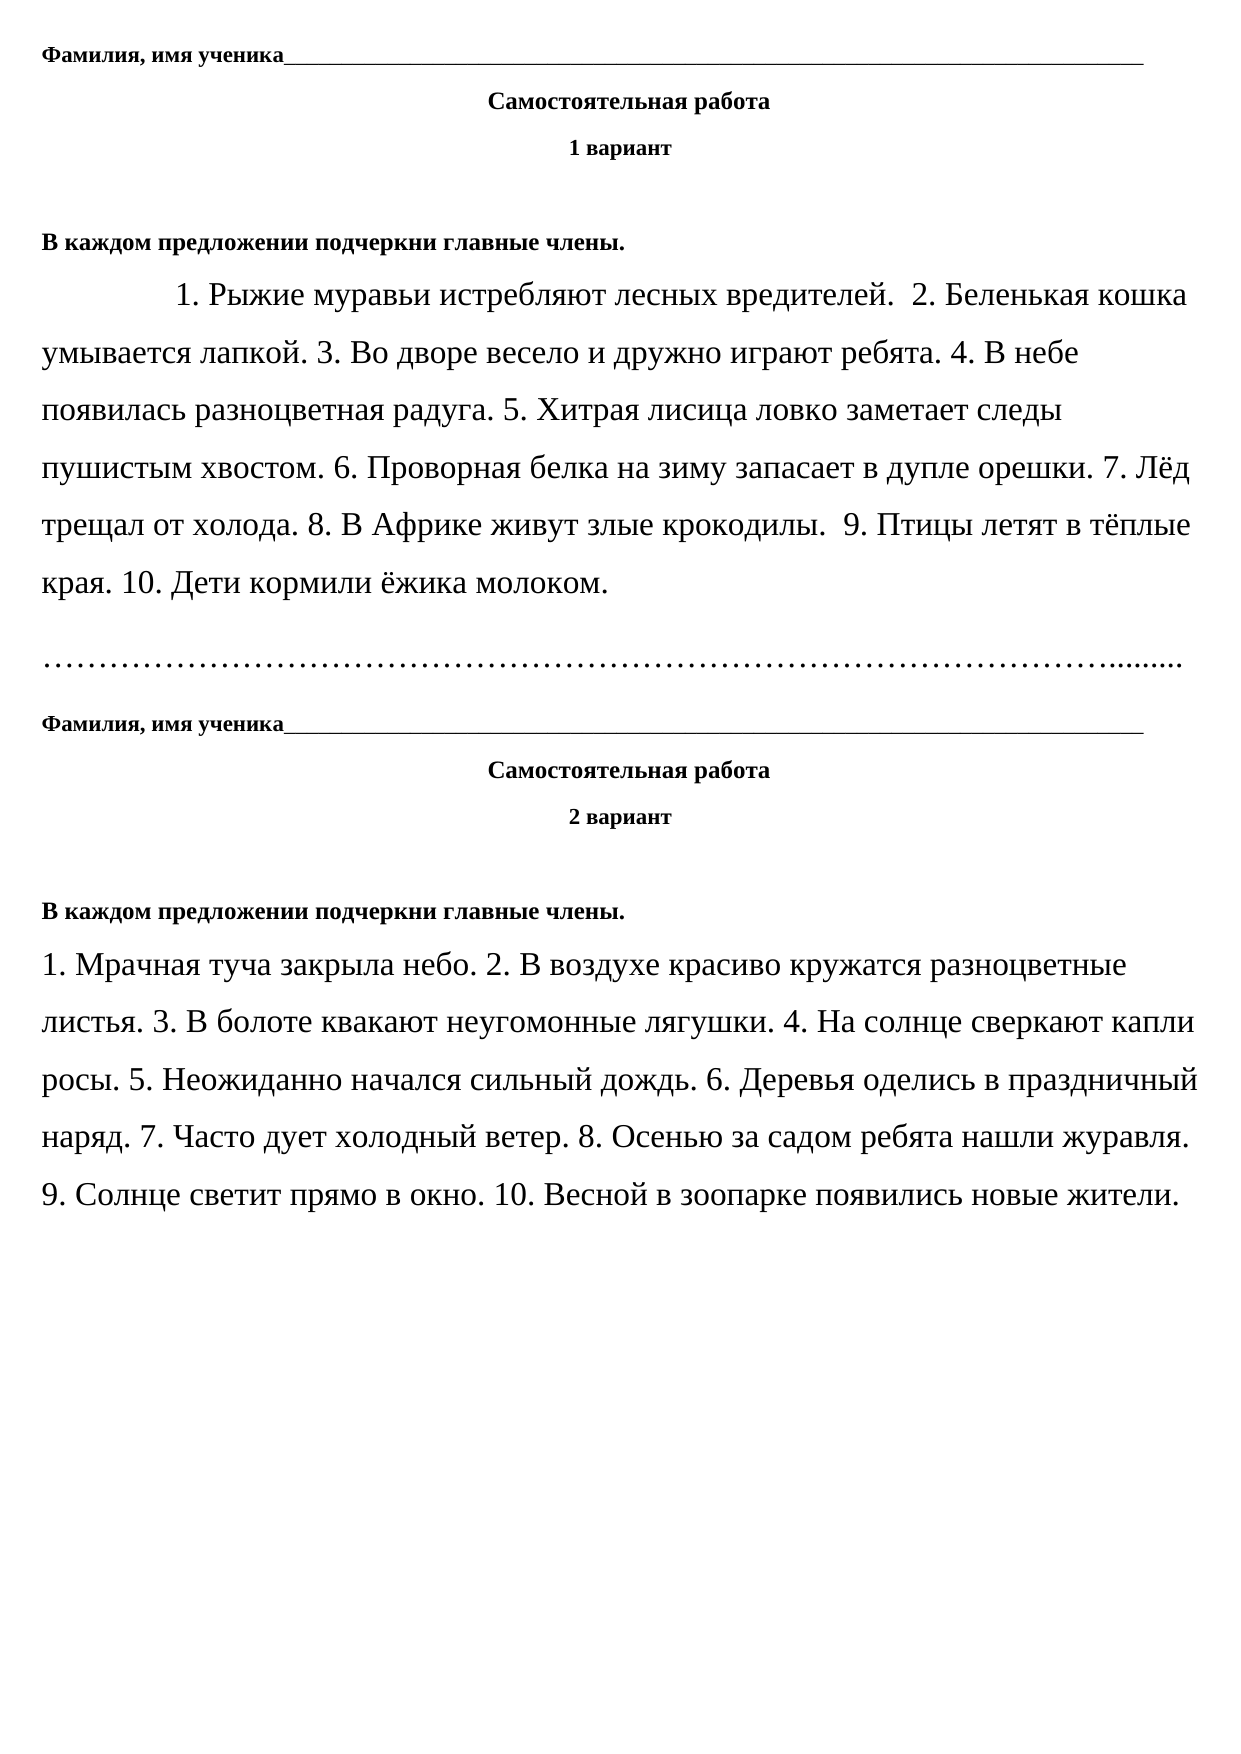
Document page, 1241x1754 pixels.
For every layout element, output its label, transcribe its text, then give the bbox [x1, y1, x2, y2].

text ……………………………………………………………………………………......... [41, 636, 1199, 675]
text 2 вариант [41, 803, 1199, 830]
text Самостоятельная работа [41, 756, 1199, 784]
text В каждом предложении подчеркни главные члены. [41, 896, 1199, 925]
text Фамилия, имя ученика___________________________________________________________________________ [41, 41, 1199, 68]
text 1. Рыжие муравьи истребляют лесных вредителей. 2. Беленькая кошка умывается лапкой. 3. Во дворе весело и дружно играют ребята. 4. В небе появилась разноцветная радуга. 5. Хитрая лисица ловко заметает следы пушистым хвостом. 6. Проворная белка на зиму запасает в дупле орешки. 7. Лёд трещал от холода. 8. В Африке живут злые крокодилы. 9. Птицы летят в тёплые края. 10. Дети кормили ёжика молоком. [41, 275, 1199, 601]
text В каждом предложении подчеркни главные члены. [41, 227, 1199, 256]
text 1 вариант [41, 134, 1199, 161]
text Фамилия, имя ученика___________________________________________________________________________ [41, 711, 1199, 737]
text Самостоятельная работа [41, 86, 1199, 115]
text 1. Мрачная туча закрыла небо. 2. В воздухе красиво кружатся разноцветные листья. 3. В болоте квакают неугомонные лягушки. 4. На солнце сверкают капли росы. 5. Неожиданно начался сильный дождь. 6. Деревья оделись в праздничный наряд. 7. Часто дует холодный ветер. 8. Осенью за садом ребята нашли журавля. 9. Солнце светит прямо в окно. 10. Весной в зоопарке появились новые жители. [41, 944, 1199, 1212]
